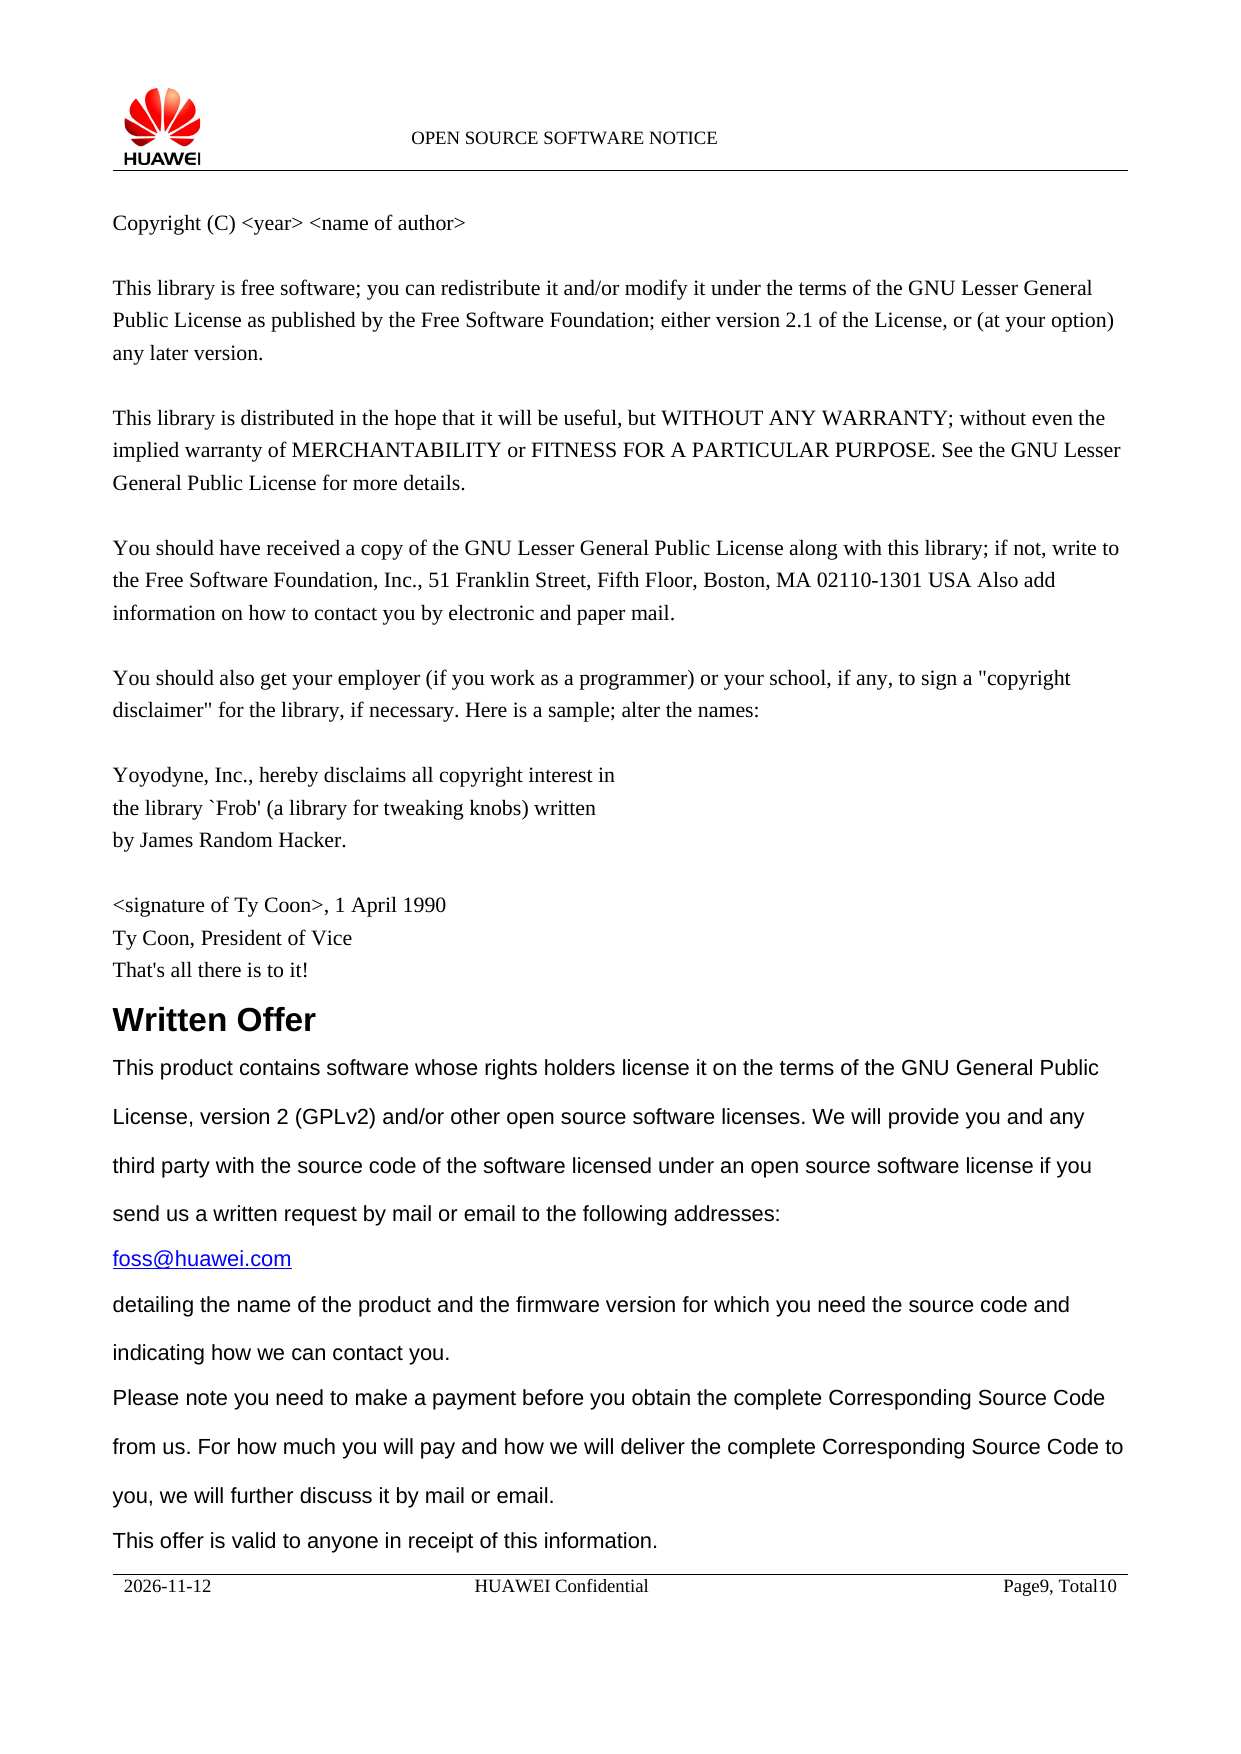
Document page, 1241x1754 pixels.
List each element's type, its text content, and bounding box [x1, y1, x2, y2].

text This product contains software whose rights holders license it on the terms of the GNU General Public License, version 2 (GPLv2) and/or other open source software licenses. We will provide you and any third party with the source code of the software licensed under an open source software license if you send us a written request by mail or email to the following addresses: [112, 1051, 1128, 1230]
text Written Offer [112, 986, 1128, 1051]
text This offer is valid to anyone in receipt of this information. [112, 1524, 1128, 1557]
text detailing the name of the product and the firmware version for which you need the source code and indicating how we can contact you. [112, 1288, 1128, 1369]
text foss@huawei.com [112, 1243, 1128, 1275]
picture [124, 88, 201, 165]
text Please note you need to make a payment before you obtain the complete Corresponding Source Code from us. For how much you will pay and how we will deliver the complete Corresponding Source Code to you, we will further discuss it by mail or email. [112, 1382, 1128, 1512]
